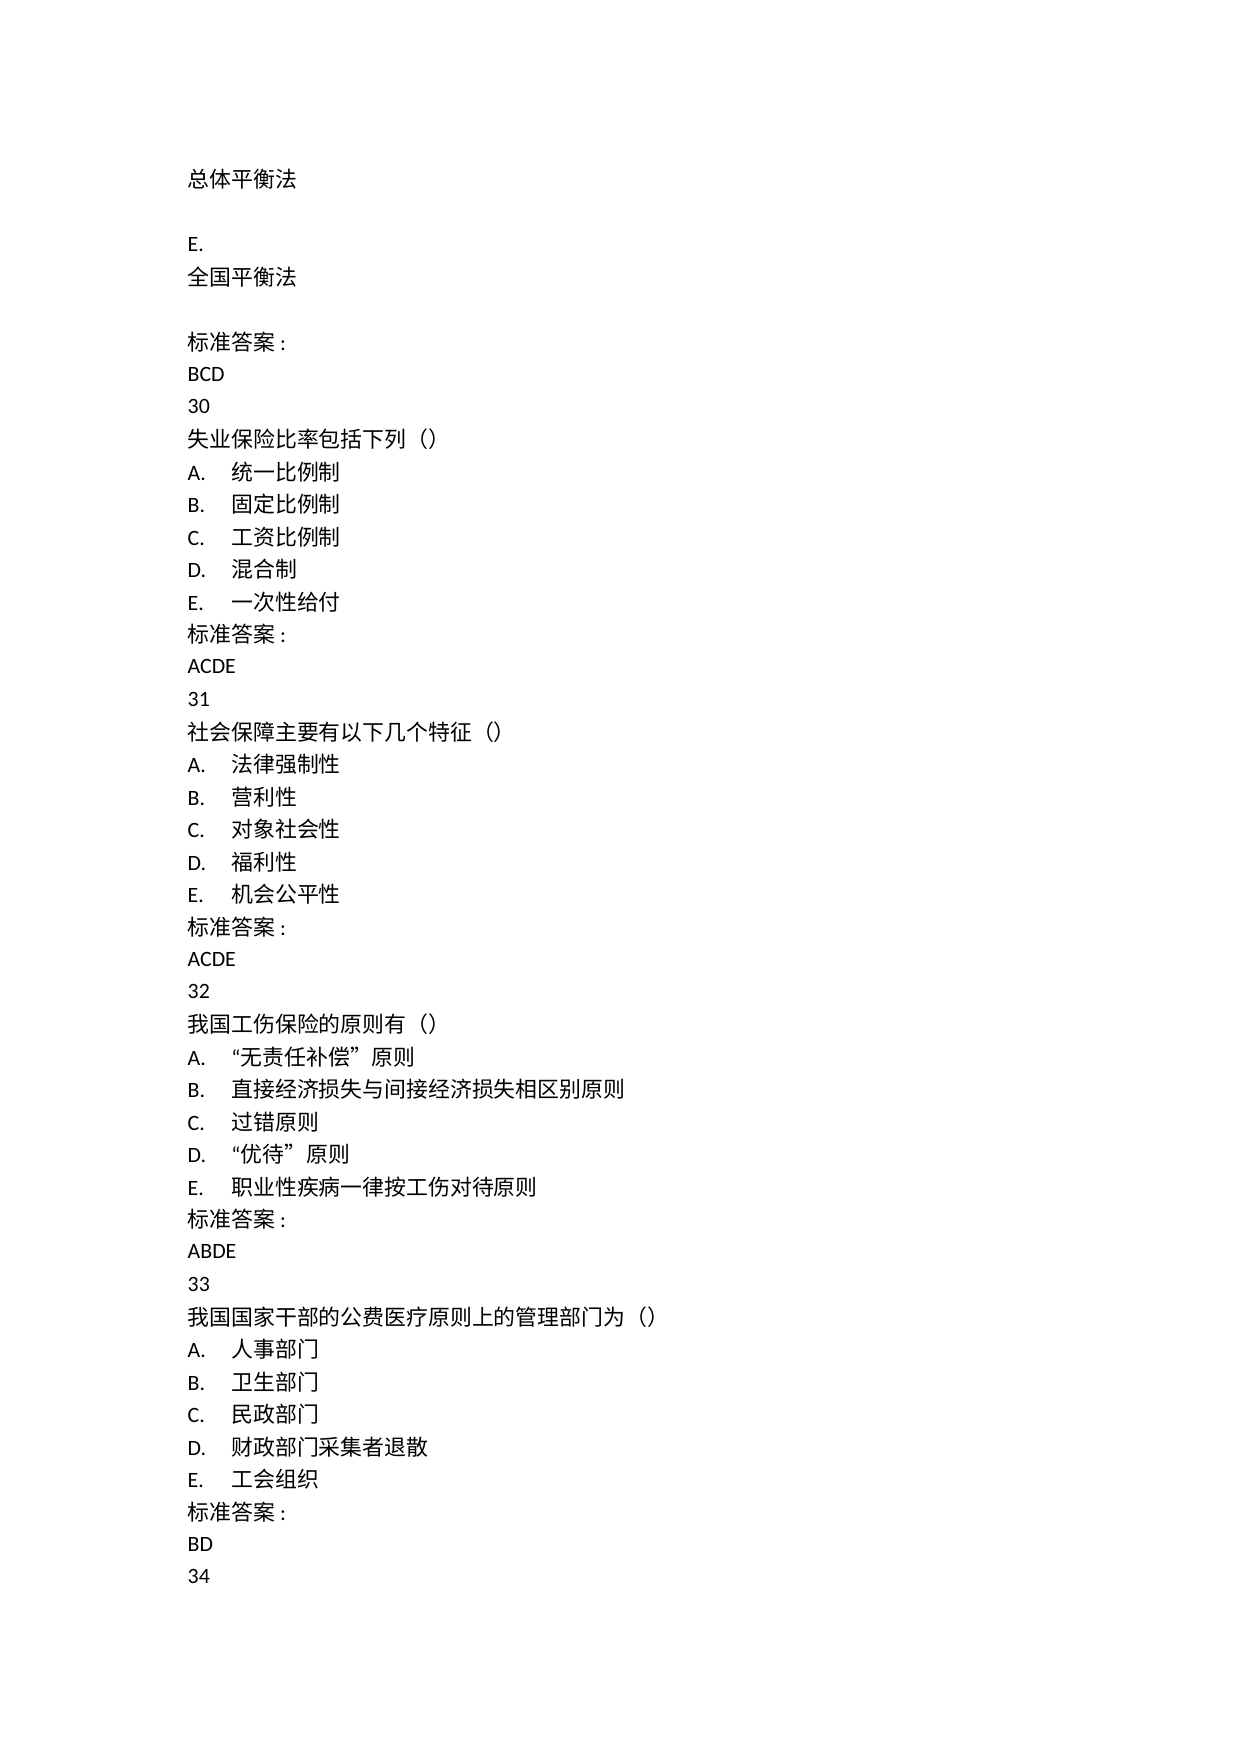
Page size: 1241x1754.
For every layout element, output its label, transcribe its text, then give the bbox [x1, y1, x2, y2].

text A. 法律强制性 [187, 747, 1053, 779]
text E. [187, 227, 1053, 259]
text 33 [187, 1267, 1053, 1299]
text B. 固定比例制 [187, 487, 1053, 519]
text 30 [187, 389, 1053, 422]
text 31 [187, 682, 1053, 714]
text 34 [187, 1559, 1053, 1592]
text B. 直接经济损失与间接经济损失相区别原则 [187, 1072, 1053, 1104]
text B. 营利性 [187, 779, 1053, 812]
text 标准答案 : [187, 324, 1053, 357]
text E. 工会组织 [187, 1462, 1053, 1494]
text 标准答案 : [187, 617, 1053, 649]
text 我国国家干部的公费医疗原则上的管理部门为（） [187, 1299, 1053, 1332]
text E. 机会公平性 [187, 877, 1053, 909]
text B. 卫生部门 [187, 1364, 1053, 1397]
text 社会保障主要有以下几个特征（） [187, 714, 1053, 747]
text C. 工资比例制 [187, 519, 1053, 552]
text E. 职业性疾病一律按工伤对待原则 [187, 1169, 1053, 1202]
text C. 过错原则 [187, 1104, 1053, 1137]
text 32 [187, 974, 1053, 1007]
text 我国工伤保险的原则有（） [187, 1007, 1053, 1039]
text ABDE [187, 1234, 1053, 1267]
text BCD [187, 357, 1053, 389]
text 标准答案 : [187, 1494, 1053, 1527]
text D. “优待”原则 [187, 1137, 1053, 1169]
text ACDE [187, 649, 1053, 682]
text E. 一次性给付 [187, 584, 1053, 617]
text D. 混合制 [187, 552, 1053, 584]
text A. 统一比例制 [187, 454, 1053, 487]
text A. 人事部门 [187, 1332, 1053, 1364]
text ACDE [187, 942, 1053, 974]
text BD [187, 1527, 1053, 1559]
text C. 对象社会性 [187, 812, 1053, 844]
text D. 福利性 [187, 844, 1053, 877]
text A. “无责任补偿”原则 [187, 1039, 1053, 1072]
text C. 民政部门 [187, 1397, 1053, 1429]
text 全国平衡法 [187, 259, 1053, 292]
text 总体平衡法 [187, 162, 1053, 194]
text 标准答案 : [187, 1202, 1053, 1234]
text 失业保险比率包括下列（） [187, 422, 1053, 454]
text D. 财政部门采集者退散 [187, 1429, 1053, 1462]
text 标准答案 : [187, 909, 1053, 942]
